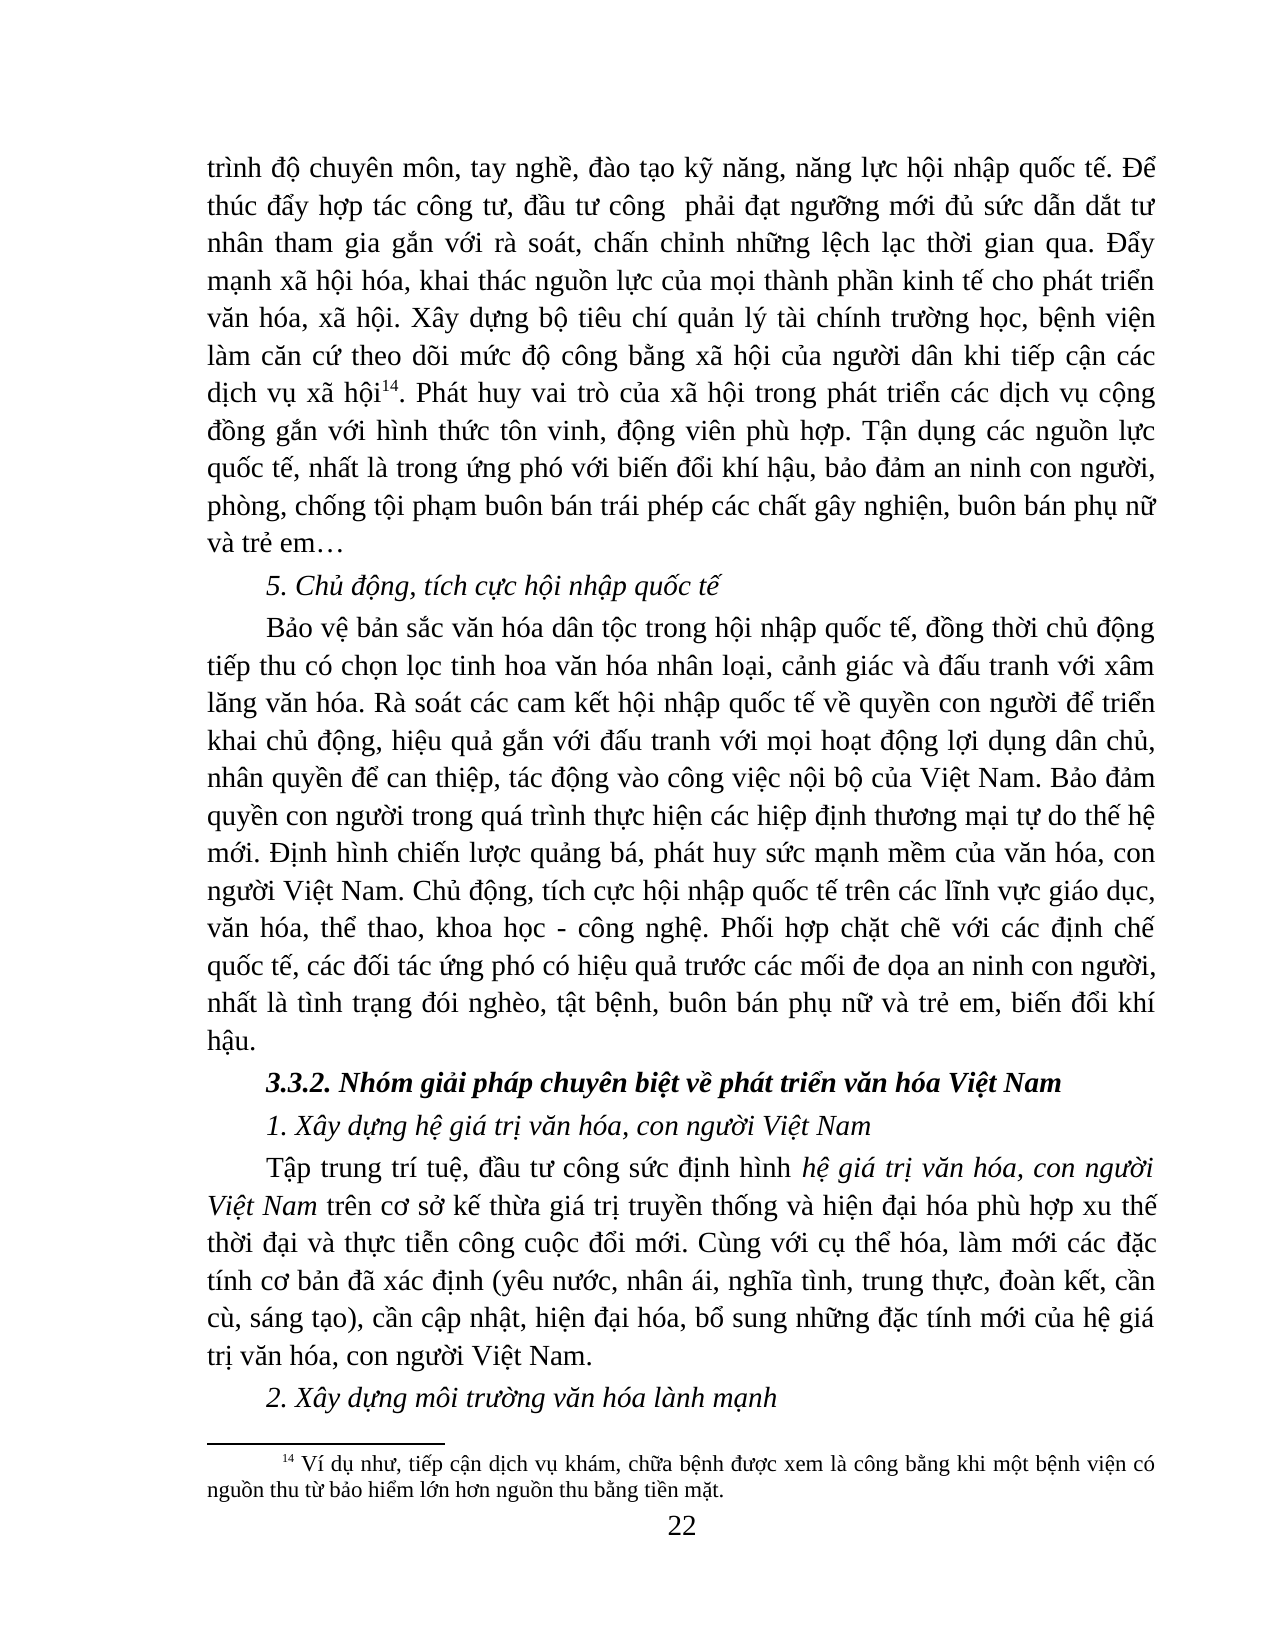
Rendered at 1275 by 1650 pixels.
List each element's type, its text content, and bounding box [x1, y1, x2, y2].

text Tập trung trí tuệ, đầu tư công sức định hình hệ giá trị văn hóa, con người Việt Nam trên cơ sở kế thừa giá trị truyền thống và hiện đại hóa phù hợp xu thế thời đại và thực tiễn công cuộc đổi mới. Cùng với cụ thể hóa, làm mới các đặc tính cơ bản đã xác định (yêu nước, nhân ái, nghĩa tình, trung thực, đoàn kết, cần cù, sáng tạo), cần cập nhật, hiện đại hóa, bổ sung những đặc tính mới của hệ giá trị văn hóa, con người Việt Nam. [207, 1148, 1157, 1263]
text 5. Chủ động, tích cực hội nhập quốc tế [207, 565, 1157, 603]
text 2. Xây dựng môi trường văn hóa lành mạnh [207, 1378, 1157, 1415]
text 1. Xây dựng hệ giá trị văn hóa, con người Việt Nam [207, 1105, 1157, 1143]
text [207, 148, 1157, 560]
text Bảo vệ bản sắc văn hóa dân tộc trong hội nhập quốc tế, đồng thời chủ động tiếp thu có chọn lọc tinh hoa văn hóa nhân loại, cảnh giác và đấu tranh với xâm lăng văn hóa. Rà soát các cam kết hội nhập quốc tế về quyền con người để triển khai chủ động, hiệu quả gắn với đấu tranh với mọi hoạt động lợi dụng dân chủ, nhân quyền để can thiệp, tác động vào công việc nội bộ của Việt Nam. Bảo đảm quyền con người trong quá trình thực hiện các hiệp định thương mại tự do thế hệ mới. Định hình chiến lược quảng bá, phát huy sức mạnh mềm của văn hóa, con người Việt Nam. Chủ động, tích cực hội nhập quốc tế trên các lĩnh vực giáo dục, văn hóa, thể thao, khoa học - công nghệ. Phối hợp chặt chẽ với các định chế quốc tế, các đối tác ứng phó có hiệu quả trước các mối đe dọa an ninh con người, nhất là tình trạng đói nghèo, tật bệnh, buôn bán phụ nữ và trẻ em, biến đổi khí hậu. [207, 608, 1157, 1058]
text 3.3.2. Nhóm giải pháp chuyên biệt về phát triển văn hóa Việt Nam [207, 1063, 1157, 1100]
text Tập trung trí tuệ, đầu tư công sức định hình hệ giá trị văn hóa, con người Việt Nam trên cơ sở kế thừa giá trị truyền thống và hiện đại hóa phù hợp xu thế thời đại và thực tiễn công cuộc đổi mới. Cùng với cụ thể hóa, làm mới các đặc tính cơ bản đã xác định (yêu nước, nhân ái, nghĩa tình, trung thực, đoàn kết, cần cù, sáng tạo), cần cập nhật, hiện đại hóa, bổ sung những đặc tính mới của hệ giá trị văn hóa, con người Việt Nam. [207, 1334, 1157, 1373]
